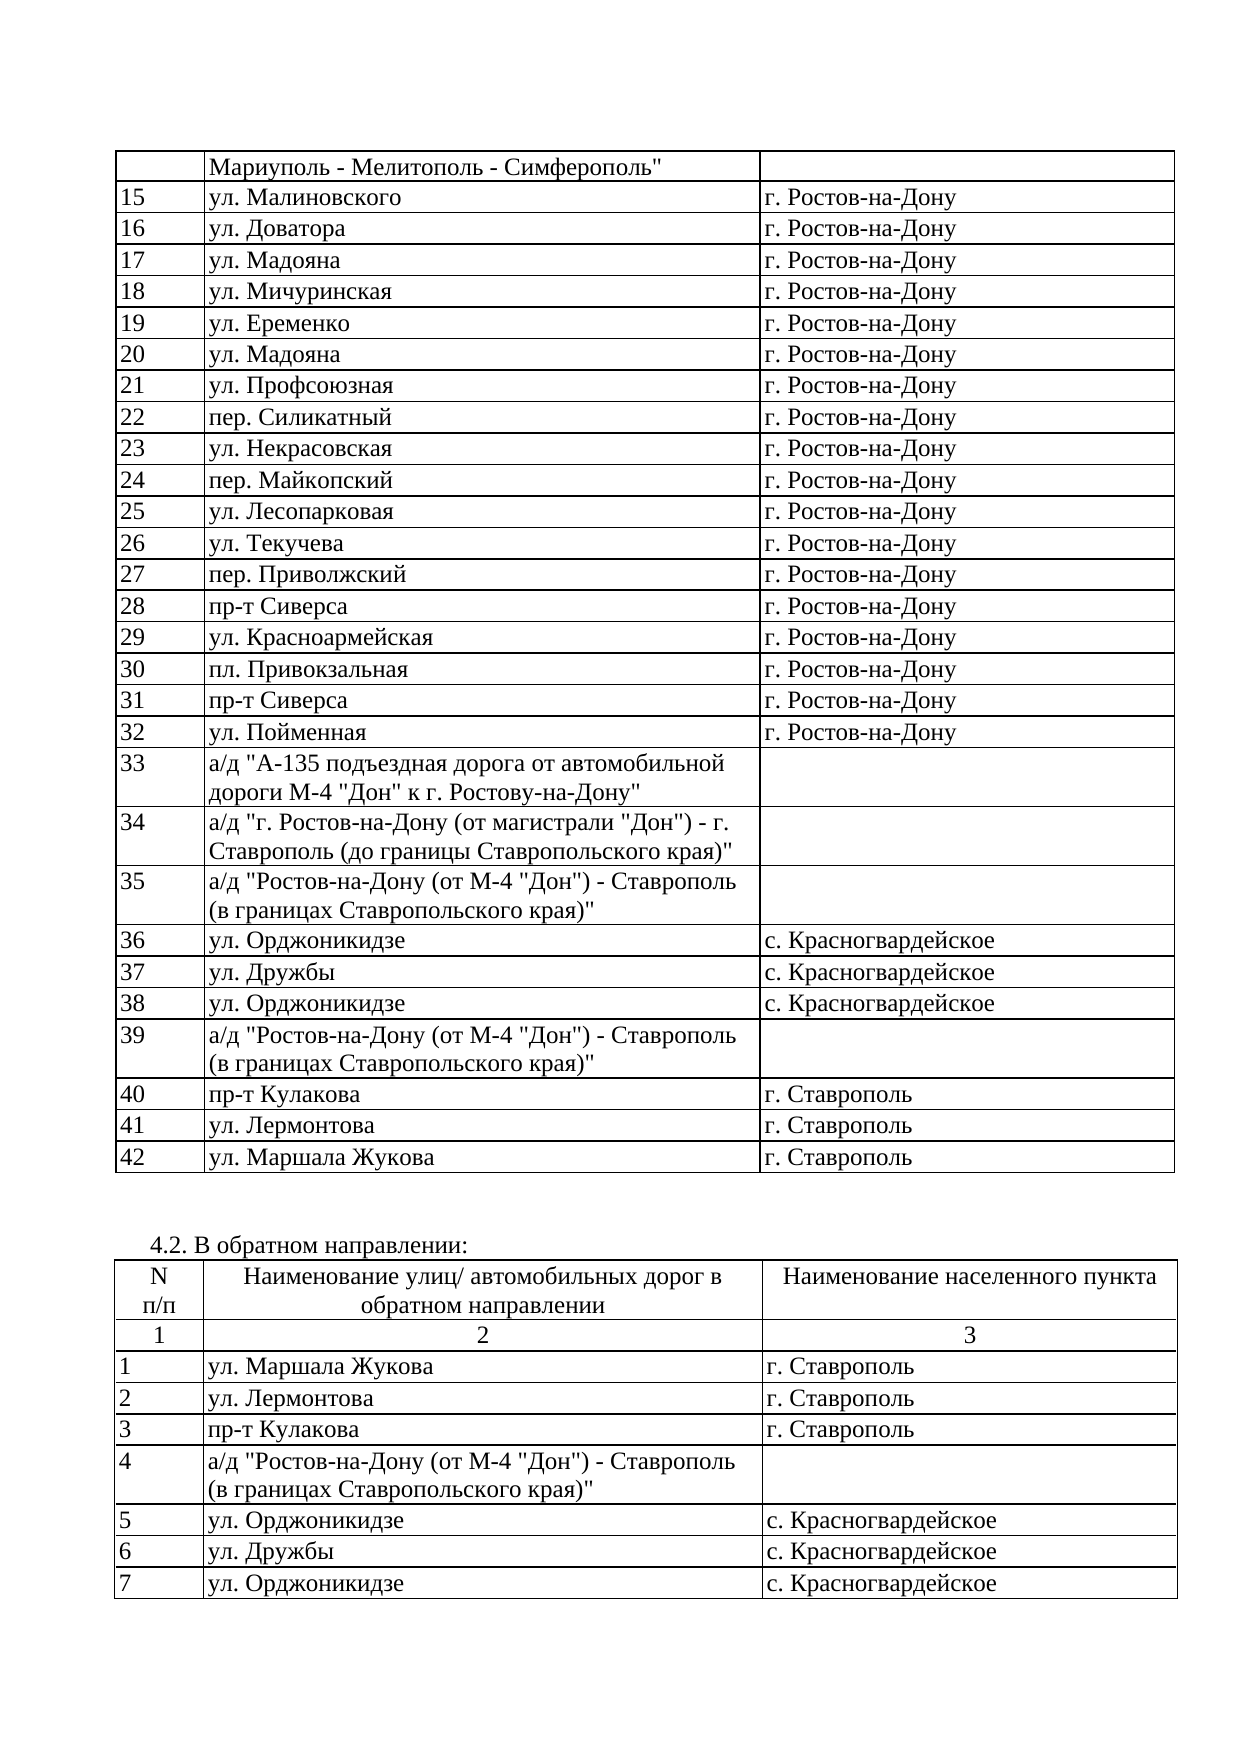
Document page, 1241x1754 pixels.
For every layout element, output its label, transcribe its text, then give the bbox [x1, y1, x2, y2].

table_cell ул. Мадояна [205, 245, 759, 275]
table_cell 7 [115, 1567, 203, 1598]
table_cell ул. Пойменная [205, 717, 759, 747]
table_cell г. Ростов-на-Дону [761, 402, 1174, 432]
table_header Наименование населенного пункта [763, 1261, 1177, 1318]
table_cell г. Ростов-на-Дону [761, 276, 1174, 306]
table_cell 15 [117, 182, 204, 212]
table_cell [761, 152, 1174, 180]
table_cell 2 [204, 1320, 762, 1350]
table_cell пл. Привокзальная [205, 654, 759, 684]
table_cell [205, 152, 759, 180]
table_cell ул. Доватора [205, 213, 759, 243]
table_header N п/п [115, 1261, 203, 1318]
table_cell 40 [117, 1079, 204, 1109]
text 4.2. В обратном направлении: [150, 1231, 1090, 1259]
table_cell 38 [117, 988, 204, 1018]
table_cell г. Ростов-на-Дону [761, 685, 1174, 715]
table_cell г. Ростов-на-Дону [761, 182, 1174, 212]
table_cell г. Ростов-на-Дону [761, 371, 1174, 401]
table_cell [761, 807, 1174, 865]
table_cell г. Ростов-на-Дону [761, 497, 1174, 526]
table_cell 18 [117, 276, 204, 306]
table_cell ул. Орджоникидзе [204, 1505, 762, 1535]
table_cell г. Ставрополь [761, 1110, 1174, 1140]
table_cell с. Красногвардейское [761, 988, 1174, 1018]
table_cell а/д "А-135 подъездная дорога от автомобильной дороги М-4 "Дон" к г. Ростову-на-Дону" [205, 748, 759, 806]
table_cell 39 [117, 1020, 204, 1077]
table_cell [761, 1020, 1174, 1077]
table_cell г. Ставрополь [761, 1142, 1174, 1172]
table_cell 31 [117, 685, 204, 715]
table_cell 6 [115, 1536, 203, 1566]
table_cell ул. Маршала Жукова [205, 1142, 759, 1172]
table_cell 16 [117, 213, 204, 243]
table_cell ул. Еременко [205, 308, 759, 338]
table_cell ул. Малиновского [205, 182, 759, 212]
table_cell г. Ростов-на-Дону [761, 308, 1174, 338]
table_cell г. Ставрополь [763, 1350, 1177, 1381]
table_cell ул. Некрасовская [205, 434, 759, 463]
table_cell пр-т Сиверса [205, 591, 759, 621]
table_cell ул. Дружбы [204, 1536, 762, 1566]
table_cell 4 [115, 1445, 203, 1503]
table_cell с. Красногвардейское [763, 1503, 1177, 1535]
table_cell пер. Приволжский [205, 560, 759, 589]
table_cell г. Ростов-на-Дону [761, 717, 1174, 747]
table_cell 20 [117, 339, 204, 369]
table_cell г. Ростов-на-Дону [761, 560, 1174, 589]
table_cell г. Ростов-на-Дону [761, 434, 1174, 463]
table_cell г. Ростов-на-Дону [761, 591, 1174, 621]
table_cell 23 [117, 434, 204, 463]
table_cell 1 [115, 1320, 203, 1350]
table_cell пер. Майкопский [205, 465, 759, 495]
table_cell г. Ростов-на-Дону [761, 245, 1174, 275]
table_cell ул. Маршала Жукова [204, 1352, 762, 1381]
table_cell г. Ростов-на-Дону [761, 465, 1174, 495]
table_cell ул. Лермонтова [204, 1383, 762, 1413]
table_cell г. Ставрополь [761, 1079, 1174, 1109]
table_cell 28 [117, 591, 204, 621]
table_cell ул. Мичуринская [205, 276, 759, 306]
table_cell пр-т Кулакова [204, 1415, 762, 1444]
table_cell г. Ростов-на-Дону [761, 654, 1174, 684]
table_cell г. Ростов-на-Дону [761, 213, 1174, 243]
table_header Наименование улиц/ автомобильных дорог в обратном направлении [204, 1261, 762, 1318]
table_cell 25 [117, 497, 204, 526]
table_cell 3 [115, 1414, 203, 1444]
table_cell ул. Орджоникидзе [205, 988, 759, 1018]
table_cell ул. Лермонтова [205, 1110, 759, 1140]
table_cell ул. Красноармейская [205, 622, 759, 652]
table_cell пр-т Кулакова [205, 1079, 759, 1109]
table_cell 21 [117, 371, 204, 401]
table_cell 2 [115, 1383, 203, 1413]
table_cell 26 [117, 528, 204, 558]
table_cell 42 [117, 1142, 204, 1172]
table_cell ул. Мадояна [205, 339, 759, 369]
table_cell 41 [117, 1110, 204, 1140]
table_cell 17 [117, 245, 204, 275]
table_cell с. Красногвардейское [761, 957, 1174, 987]
table_cell ул. Дружбы [205, 957, 759, 987]
table_cell 37 [117, 957, 204, 987]
table_cell 3 [763, 1319, 1177, 1350]
table_cell 30 [117, 654, 204, 684]
table_cell г. Ставрополь [763, 1381, 1177, 1413]
table_cell 24 [117, 465, 204, 495]
table_cell ул. Лесопарковая [205, 497, 759, 526]
table_cell г. Ростов-на-Дону [761, 528, 1174, 558]
table_cell [763, 1444, 1177, 1503]
table_cell 32 [117, 717, 204, 747]
table_cell 35 [117, 866, 204, 924]
table_cell пер. Силикатный [205, 402, 759, 432]
table_cell ул. Профсоюзная [205, 371, 759, 401]
table_cell 36 [117, 925, 204, 955]
table_cell 5 [115, 1504, 203, 1535]
table_cell 33 [117, 748, 204, 806]
table_cell с. Красногвардейское [763, 1535, 1177, 1566]
table_cell а/д "Ростов-на-Дону (от М-4 "Дон") - Ставрополь (в границах Ставропольского края)" [205, 866, 759, 924]
table_cell ул. Текучева [205, 528, 759, 558]
table_cell г. Ростов-на-Дону [761, 339, 1174, 369]
table_cell ул. Орджоникидзе [204, 1568, 762, 1598]
table_cell [761, 748, 1174, 806]
table_cell ул. Орджоникидзе [205, 925, 759, 955]
table_cell пр-т Сиверса [205, 685, 759, 715]
table_cell а/д "Ростов-на-Дону (от М-4 "Дон") - Ставрополь (в границах Ставропольского края)" [205, 1020, 759, 1077]
table_cell с. Красногвардейское [763, 1566, 1177, 1598]
table_cell 19 [117, 308, 204, 338]
table_cell 1 [115, 1351, 203, 1381]
table_cell 22 [117, 402, 204, 432]
table_cell 34 [117, 807, 204, 865]
table_cell г. Ростов-на-Дону [761, 622, 1174, 652]
table_cell [761, 866, 1174, 924]
table_cell 14 [117, 152, 204, 180]
table_cell 29 [117, 622, 204, 652]
table_cell г. Ставрополь [763, 1413, 1177, 1444]
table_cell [204, 1446, 762, 1503]
table_cell а/д "г. Ростов-на-Дону (от магистрали "Дон") - г. Ставрополь (до границы Ставропольского края)" [205, 807, 759, 865]
table_cell 27 [117, 560, 204, 589]
table_cell с. Красногвардейское [761, 925, 1174, 955]
